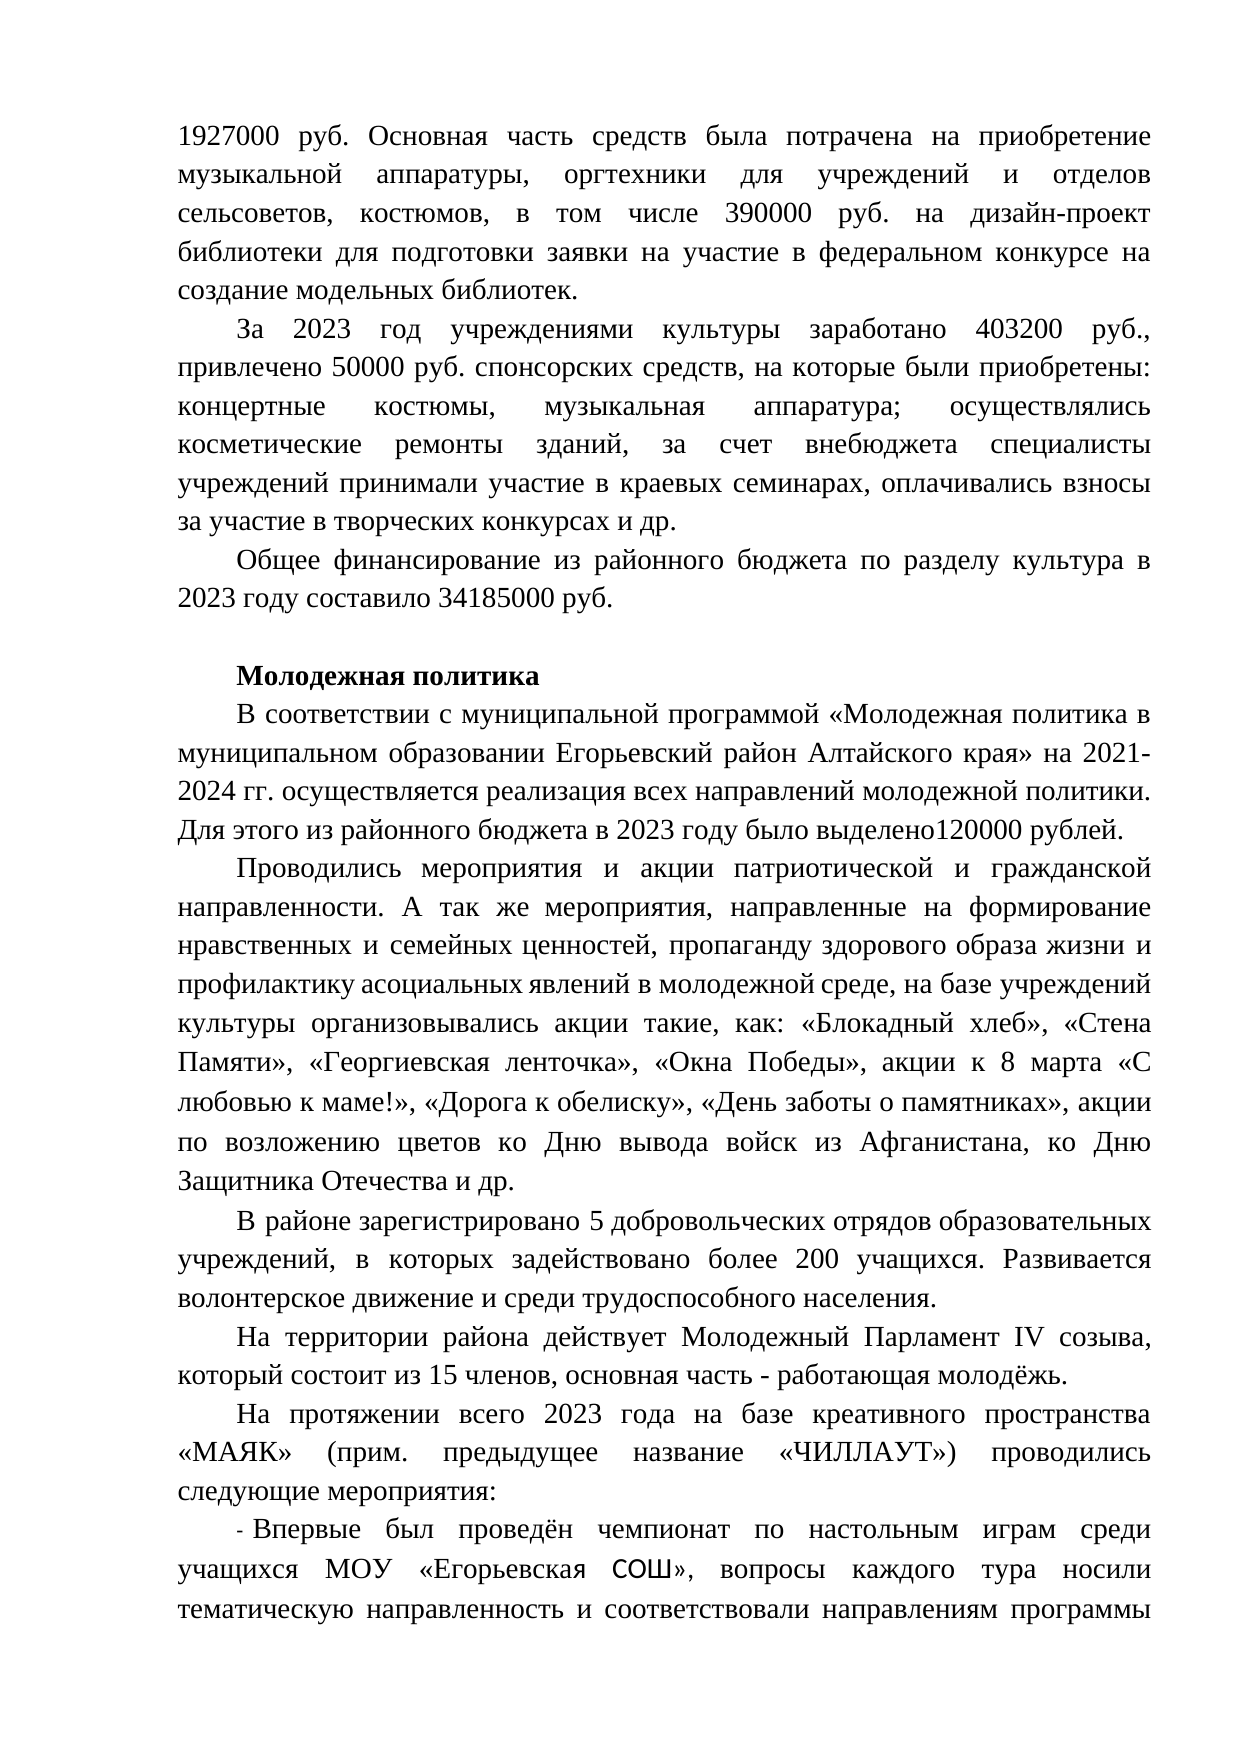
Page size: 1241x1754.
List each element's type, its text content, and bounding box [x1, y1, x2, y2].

text Молодежная политика [177, 658, 1152, 691]
text За 2023 год учреждениями культуры заработано 403200 руб., привлечено 50000 руб. спонсорских средств, на которые были приобретены: концертные костюмы, музыкальная аппаратура; осуществлялись косметические ремонты зданий, за счет внебюджета специалисты учреждений принимали участие в краевых семинарах, оплачивались взносы за участие в творческих конкурсах и др. [177, 311, 1152, 537]
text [177, 118, 1152, 306]
text На территории района действует Молодежный Парламент IV созыва, который состоит из 15 членов, основная часть - работающая молодёжь. [177, 1319, 1152, 1391]
text Общее финансирование из районного бюджета по разделу культура в 2023 году составило 34185000 руб. [177, 542, 1152, 614]
text Проводились мероприятия и акции патриотической и гражданской направленности. А так же мероприятия, направленные на формирование нравственных и семейных ценностей, пропаганду здорового образа жизни и профилактику асоциальных явлений в молодежной среде, на базе учреждений культуры организовывались акции такие, как: «Блокадный хлеб», «Стена Памяти», «Георгиевская ленточка», «Окна Победы», акции к 8 марта «С любовью к маме!», «Дорога к обелиску», «День заботы о памятниках», акции по возложению цветов ко Дню вывода войск из Афганистана, ко Дню Защитника Отечества и др. [177, 850, 1152, 1198]
text На протяжении всего 2023 года на базе креативного пространства «МАЯК» (прим. предыдущее название «ЧИЛЛАУТ») проводились следующие мероприятия: [177, 1396, 1152, 1506]
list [177, 1511, 1152, 1624]
text В соответствии с муниципальной программой «Молодежная политика в муниципальном образовании Егорьевский район Алтайского края» на 2021-2024 гг. осуществляется реализация всех направлений молодежной политики. Для этого из районного бюджета в 2023 году было выделено120000 рублей. [177, 696, 1152, 845]
text В районе зарегистрировано 5 добровольческих отрядов образовательных учреждений, в которых задействовано более 200 учащихся. Развивается волонтерское движение и среди трудоспособного населения. [177, 1203, 1152, 1314]
